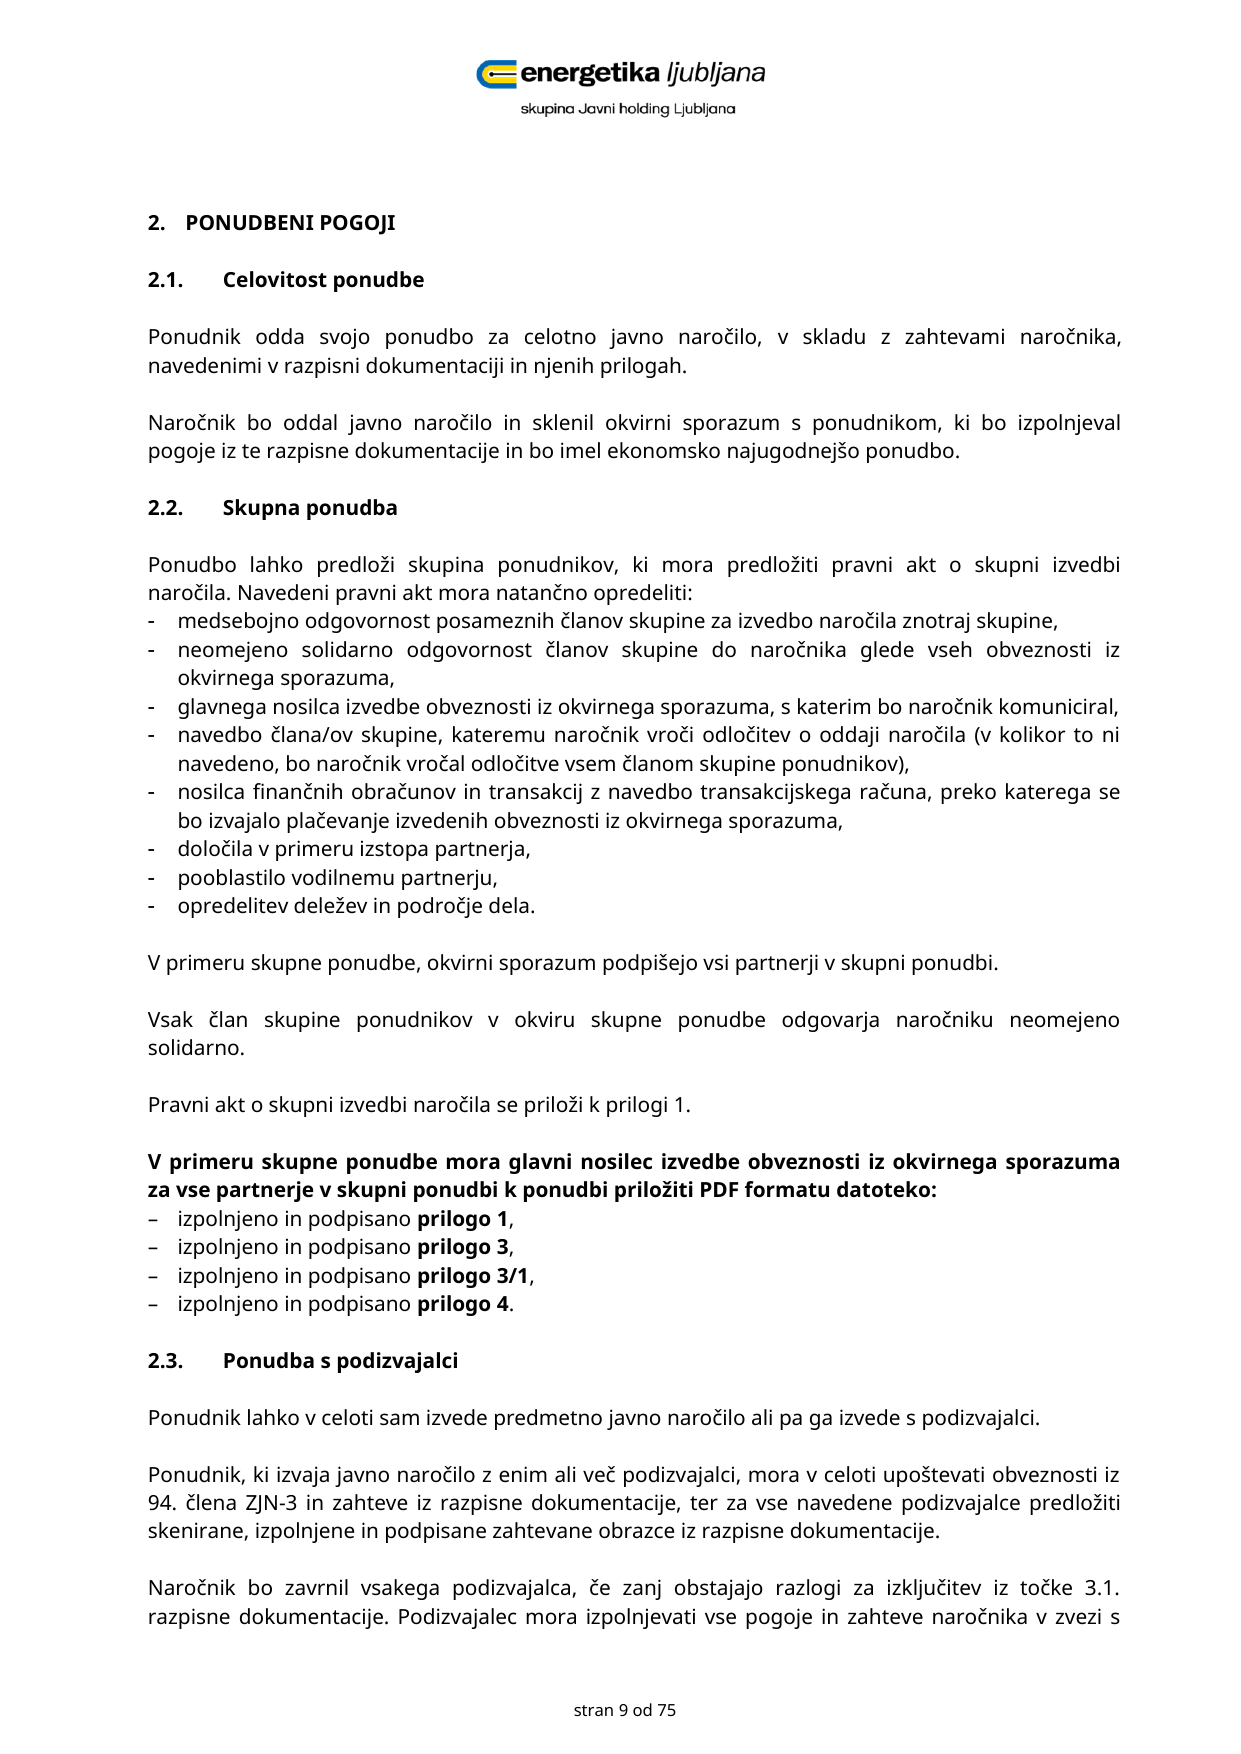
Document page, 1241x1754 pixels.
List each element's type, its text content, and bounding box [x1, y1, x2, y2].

list pooblastilo vodilnemu partnerju, [148, 863, 1122, 891]
list izpolnjeno in podpisano prilogo 3/1, [148, 1261, 1122, 1289]
list nosilca finančnih obračunov in transakcij z navedbo transakcijskega računa, preko katerega se bo izvajalo plačevanje izvedenih obveznosti iz okvirnega sporazuma, [148, 777, 1122, 834]
text Pravni akt o skupni izvedbi naročila se priloži k prilogi 1. [148, 1090, 1122, 1118]
text Naročnik bo oddal javno naročilo in sklenil okvirni sporazum s ponudnikom, ki bo izpolnjeval pogoje iz te razpisne dokumentacije in bo imel ekonomsko najugodnejšo ponudbo. [148, 408, 1122, 464]
list Skupna ponudba [148, 493, 1122, 521]
text Ponudbo lahko predloži skupina ponudnikov, ki mora predložiti pravni akt o skupni izvedbi naročila. Navedeni pravni akt mora natančno opredeliti: [148, 550, 1122, 607]
text V primeru skupne ponudbe mora glavni nosilec izvedbe obveznosti iz okvirnega sporazuma za vse partnerje v skupni ponudbi k ponudbi priložiti PDF formatu datoteko: [148, 1147, 1122, 1204]
text Ponudnik odda svojo ponudbo za celotno javno naročilo, v skladu z zahtevami naročnika, navedenimi v razpisni dokumentaciji in njenih prilogah. [148, 322, 1122, 379]
text Vsak član skupine ponudnikov v okviru skupne ponudbe odgovarja naročniku neomejeno solidarno. [148, 1005, 1122, 1062]
text Ponudnik, ki izvaja javno naročilo z enim ali več podizvajalci, mora v celoti upoštevati obveznosti iz 94. člena ZJN-3 in zahteve iz razpisne dokumentacije, ter za vse navedene podizvajalce predložiti skenirane, izpolnjene in podpisane zahtevane obrazce iz razpisne dokumentacije. [148, 1460, 1122, 1545]
list PONUDBENI POGOJI [148, 208, 1122, 237]
list izpolnjeno in podpisano prilogo 1, [148, 1204, 1122, 1232]
list glavnega nosilca izvedbe obveznosti iz okvirnega sporazuma, s katerim bo naročnik komuniciral, [148, 692, 1122, 720]
text V primeru skupne ponudbe, okvirni sporazum podpišejo vsi partnerji v skupni ponudbi. [148, 948, 1122, 976]
list neomejeno solidarno odgovornost članov skupine do naročnika glede vseh obveznosti iz okvirnega sporazuma, [148, 635, 1122, 692]
list opredelitev deležev in področje dela. [148, 891, 1122, 919]
list medsebojno odgovornost posameznih članov skupine za izvedbo naročila znotraj skupine, [148, 607, 1122, 635]
list določila v primeru izstopa partnerja, [148, 834, 1122, 863]
text Ponudnik lahko v celoti sam izvede predmetno javno naročilo ali pa ga izvede s podizvajalci. [148, 1403, 1122, 1431]
list Ponudba s podizvajalci [148, 1346, 1122, 1374]
picture [428, 25, 813, 152]
list Celovitost ponudbe [148, 265, 1122, 294]
list izpolnjeno in podpisano prilogo 4. [148, 1289, 1122, 1318]
list navedbo člana/ov skupine, kateremu naročnik vroči odločitev o oddaji naročila (v kolikor to ni navedeno, bo naročnik vročal odločitve vsem članom skupine ponudnikov), [148, 720, 1122, 777]
list izpolnjeno in podpisano prilogo 3, [148, 1232, 1122, 1261]
